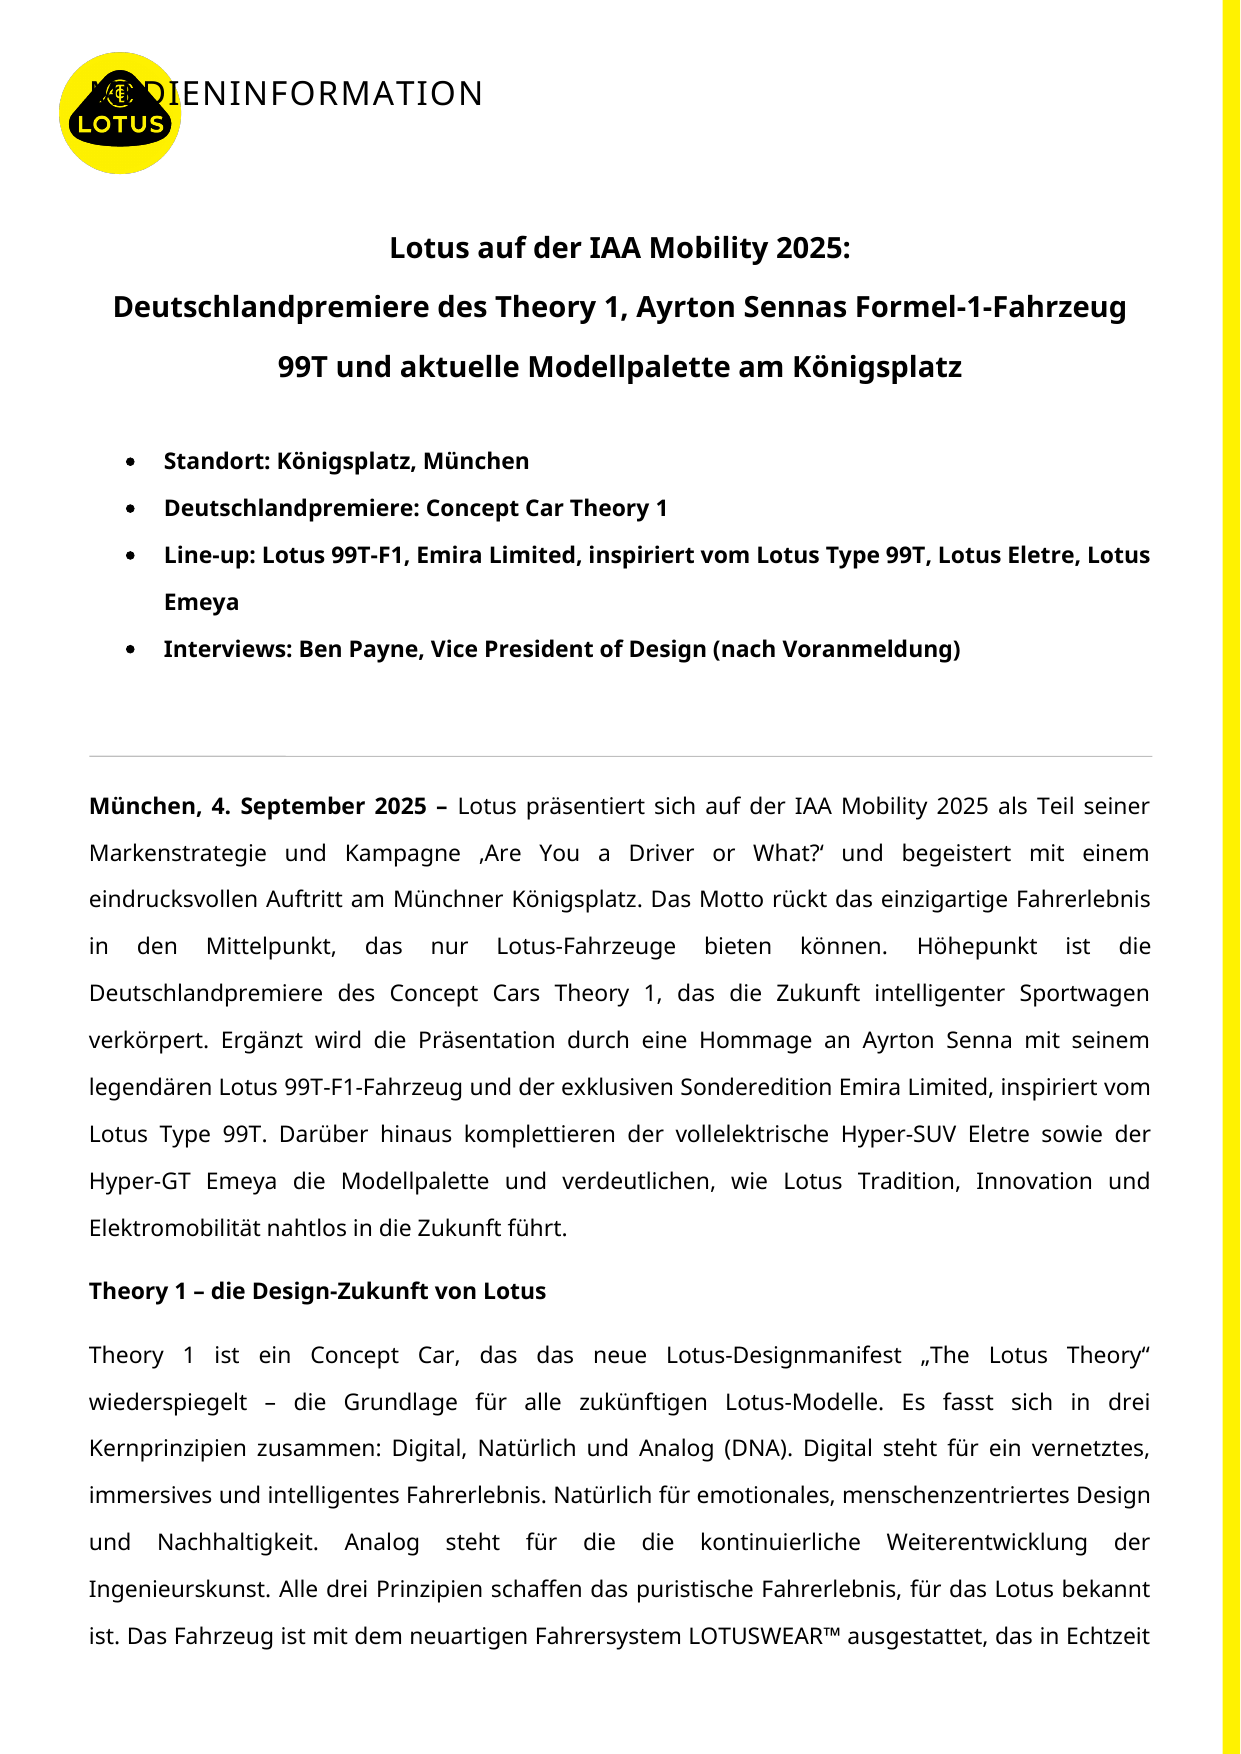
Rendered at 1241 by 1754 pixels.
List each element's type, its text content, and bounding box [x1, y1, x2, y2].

text Lotus auf der IAA Mobility 2025: [89, 227, 1152, 267]
list Interviews: Ben Payne, Vice President of Design (nach Voranmeldung) [126, 633, 1152, 664]
list Deutschlandpremiere: Concept Car Theory 1 [126, 492, 1152, 523]
text Theory 1 – die Design-Zukunft von Lotus [89, 1275, 1152, 1306]
text Deutschlandpremiere des Theory 1, Ayrton Sennas Formel-1-Fahrzeug 99T und aktuelle Modellpalette am Königsplatz [89, 287, 1152, 386]
list Line-up: Lotus 99T-F1, Emira Limited, inspiriert vom Lotus Type 99T, Lotus Eletre, Lotus Emeya [126, 539, 1152, 617]
text München, 4. September 2025 – Lotus präsentiert sich auf der IAA Mobility 2025 als Teil seiner Markenstrategie und Kampagne ‚Are You a Driver or What?‘ und begeistert mit einem eindrucksvollen Auftritt am Münchner Königsplatz. Das Motto rückt das einzigartige Fahrerlebnis in den Mittelpunkt, das nur Lotus-Fahrzeuge bieten können. Höhepunkt ist die Deutschlandpremiere des Concept Cars Theory 1, das die Zukunft intelligenter Sportwagen verkörpert. Ergänzt wird die Präsentation durch eine Hommage an Ayrton Senna mit seinem legendären Lotus 99T-F1-Fahrzeug und der exklusiven Sonderedition Emira Limited, inspiriert vom Lotus Type 99T. Darüber hinaus komplettieren der vollelektrische Hyper-SUV Eletre sowie der Hyper-GT Emeya die Modellpalette und verdeutlichen, wie Lotus Tradition, Innovation und Elektromobilität nahtlos in die Zukunft führt. [89, 790, 1152, 1243]
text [89, 1339, 1152, 1651]
picture [0, 0, 242, 186]
list Standort: Königsplatz, München [126, 445, 1152, 476]
